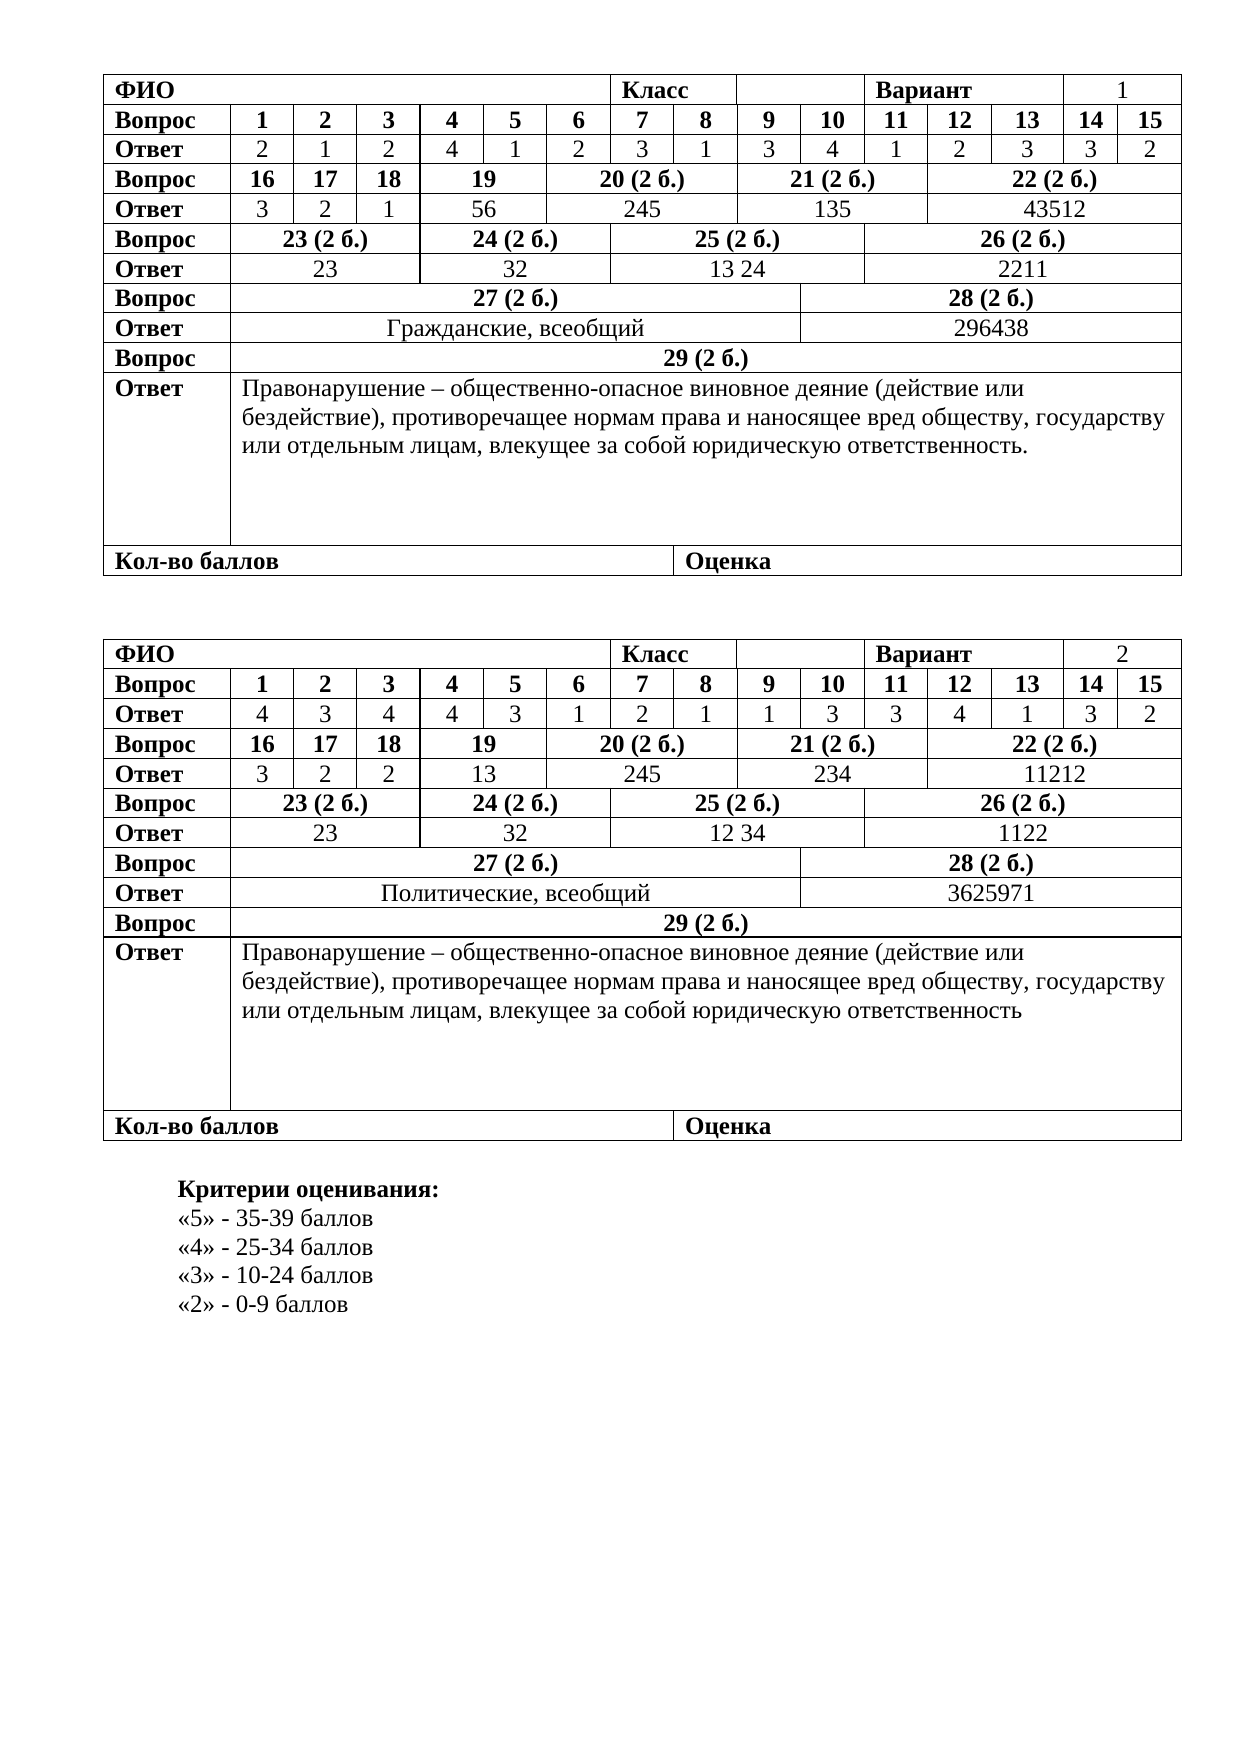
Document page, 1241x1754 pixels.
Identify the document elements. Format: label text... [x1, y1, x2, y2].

table_cell 23 (2 б.) [231, 789, 419, 817]
table_cell 245 [547, 759, 737, 787]
table_cell 7 [611, 669, 673, 698]
table_cell 23 (2 б.) [231, 224, 419, 253]
table_cell Кол-во баллов [104, 546, 673, 575]
table_cell Ответ [104, 818, 230, 847]
table_cell 10 [801, 105, 864, 133]
table_cell 1 [992, 699, 1063, 728]
table_cell 2 [928, 135, 991, 163]
table_cell 3 [865, 699, 927, 728]
table_cell 26 (2 б.) [865, 224, 1181, 253]
table_cell 9 [738, 105, 800, 133]
table_cell 3 [294, 699, 356, 728]
table_cell 3 [1064, 699, 1117, 728]
table_cell 3 [738, 135, 800, 163]
table_cell 13 [992, 669, 1063, 698]
table_cell Ответ [104, 878, 230, 907]
table_cell Вопрос [104, 164, 230, 193]
table_cell 11212 [928, 759, 1181, 787]
table_cell 17 [294, 729, 356, 758]
table_cell 3625971 [801, 878, 1181, 907]
table_cell Политические, всеобщий [231, 878, 800, 907]
table_cell 4 [357, 699, 419, 728]
table_cell 6 [547, 669, 610, 698]
table_cell 1 [865, 135, 927, 163]
table_cell 1 [674, 699, 737, 728]
table_cell Вопрос [104, 729, 230, 758]
table_cell 11 [865, 669, 927, 698]
table_cell 4 [421, 699, 483, 728]
table_cell Вопрос [104, 284, 230, 312]
table_cell 21 (2 б.) [738, 164, 927, 193]
table_cell Кол-во баллов [104, 1111, 673, 1140]
table_cell Ответ [104, 759, 230, 787]
table_cell 5 [484, 669, 546, 698]
table_cell 13 [992, 105, 1063, 133]
table_cell 2 [294, 669, 356, 698]
table_cell 1 [231, 669, 293, 698]
table_cell 5 [484, 105, 546, 133]
table_cell Ответ [104, 373, 230, 545]
table_cell 234 [738, 759, 927, 787]
table_cell 1 [738, 699, 800, 728]
table_cell 20 (2 б.) [547, 164, 737, 193]
table_cell 18 [357, 729, 419, 758]
table_cell Гражданские, всеобщий [231, 313, 800, 342]
table_cell 25 (2 б.) [611, 224, 864, 253]
table_cell 28 (2 б.) [801, 848, 1181, 877]
table_cell 3 [1064, 135, 1117, 163]
table_cell 16 [231, 729, 293, 758]
table_cell 22 (2 б.) [928, 729, 1181, 758]
table_cell 25 (2 б.) [611, 789, 864, 817]
table_cell 135 [738, 194, 927, 223]
table_cell 32 [421, 818, 610, 847]
table_cell 23 [231, 818, 419, 847]
table_cell Ответ [104, 313, 230, 342]
table_cell 3 [231, 194, 293, 223]
table_header ФИО [104, 640, 610, 668]
table_cell Ответ [104, 938, 230, 1110]
table_cell Вопрос [104, 789, 230, 817]
table_cell 1 [484, 135, 546, 163]
table_cell 15 [1118, 105, 1181, 133]
table_cell Вопрос [104, 224, 230, 253]
table_cell 2 [357, 135, 419, 163]
table_cell Вопрос [104, 105, 230, 133]
table_cell 3 [357, 105, 419, 133]
table_cell 20 (2 б.) [547, 729, 737, 758]
table_cell 4 [421, 669, 483, 698]
table_cell 12 [928, 105, 991, 133]
table_cell 23 [231, 254, 419, 282]
table_cell 16 [231, 164, 293, 193]
table_cell 245 [547, 194, 737, 223]
table_header [737, 640, 864, 668]
table_cell 10 [801, 669, 864, 698]
table_cell Вопрос [104, 343, 230, 372]
table_cell Правонарушение – общественно-опасное виновное деяние (действие или бездействие), противоречащее нормам права и наносящее вред обществу, государству или отдельным лицам, влекущее за собой юридическую ответственность [231, 938, 1181, 1110]
table_header [737, 75, 864, 104]
table_header 2 [1064, 640, 1181, 668]
table_cell 3 [611, 135, 673, 163]
table_cell 2 [294, 105, 356, 133]
table_cell 2 [1118, 699, 1181, 728]
text Критерии оценивания: [177, 1174, 1152, 1203]
table_cell 29 (2 б.) [231, 343, 1181, 372]
table_cell 8 [674, 105, 737, 133]
table_cell 1 [231, 105, 293, 133]
table_cell 21 (2 б.) [738, 729, 927, 758]
table_cell 2 [231, 135, 293, 163]
table_header Вариант [865, 640, 1063, 668]
table_cell 24 (2 б.) [421, 224, 610, 253]
table_cell Ответ [104, 699, 230, 728]
text «2» - 0-9 баллов [177, 1289, 1152, 1318]
table_cell 4 [421, 135, 483, 163]
table_cell 3 [357, 669, 419, 698]
table_header Вариант [865, 75, 1063, 104]
table_cell 1 [294, 135, 356, 163]
table_cell 1122 [865, 818, 1181, 847]
table_cell 3 [231, 759, 293, 787]
table_cell 4 [928, 699, 991, 728]
table_cell 22 (2 б.) [928, 164, 1181, 193]
table_cell Ответ [104, 135, 230, 163]
table_cell Вопрос [104, 848, 230, 877]
table_cell 2 [294, 759, 356, 787]
table_cell 13 24 [611, 254, 864, 282]
table_cell 15 [1118, 669, 1181, 698]
table_cell 19 [421, 164, 546, 193]
table_cell 14 [1064, 105, 1117, 133]
table_cell Ответ [104, 254, 230, 282]
table_cell 12 [928, 669, 991, 698]
table_cell 2 [611, 699, 673, 728]
table_cell 43512 [928, 194, 1181, 223]
table_cell 27 (2 б.) [231, 848, 800, 877]
table_cell 8 [674, 669, 737, 698]
table_cell 32 [421, 254, 610, 282]
table_cell 2 [357, 759, 419, 787]
table_cell 4 [801, 135, 864, 163]
table_cell 2211 [865, 254, 1181, 282]
table_cell Правонарушение – общественно-опасное виновное деяние (действие или бездействие), противоречащее нормам права и наносящее вред обществу, государству или отдельным лицам, влекущее за собой юридическую ответственность. [231, 373, 1181, 545]
table_cell 296438 [801, 313, 1181, 342]
table_cell 9 [738, 669, 800, 698]
table_cell 1 [547, 699, 610, 728]
text «3» - 10-24 баллов [177, 1261, 1152, 1289]
table_cell 3 [484, 699, 546, 728]
table_cell 13 [421, 759, 546, 787]
table_cell 1 [674, 135, 737, 163]
table_cell 7 [611, 105, 673, 133]
table_cell 18 [357, 164, 419, 193]
table_cell 11 [865, 105, 927, 133]
text «5» - 35-39 баллов [177, 1203, 1152, 1232]
table_cell 17 [294, 164, 356, 193]
table_cell 29 (2 б.) [231, 908, 1181, 936]
table_cell Оценка [674, 1111, 1181, 1140]
table_cell Вопрос [104, 669, 230, 698]
table_cell 6 [547, 105, 610, 133]
table_cell 56 [421, 194, 546, 223]
table_cell 3 [992, 135, 1063, 163]
table_cell 24 (2 б.) [421, 789, 610, 817]
table_header 1 [1064, 75, 1181, 104]
table_cell 2 [1118, 135, 1181, 163]
table_cell 2 [547, 135, 610, 163]
text «4» - 25-34 баллов [177, 1232, 1152, 1261]
table_cell 4 [231, 699, 293, 728]
table_header Класс [611, 75, 736, 104]
table_cell 4 [421, 105, 483, 133]
table_cell 14 [1064, 669, 1117, 698]
table_cell 28 (2 б.) [801, 284, 1181, 312]
table_cell 2 [294, 194, 356, 223]
table_cell Ответ [104, 194, 230, 223]
table_cell 26 (2 б.) [865, 789, 1181, 817]
table_cell 1 [357, 194, 419, 223]
table_cell 12 34 [611, 818, 864, 847]
table_cell 3 [801, 699, 864, 728]
table_cell Вопрос [104, 908, 230, 936]
table_header ФИО [104, 75, 610, 104]
table_cell 19 [421, 729, 546, 758]
table_header Класс [611, 640, 736, 668]
table_cell Оценка [674, 546, 1181, 575]
table_cell 27 (2 б.) [231, 284, 800, 312]
